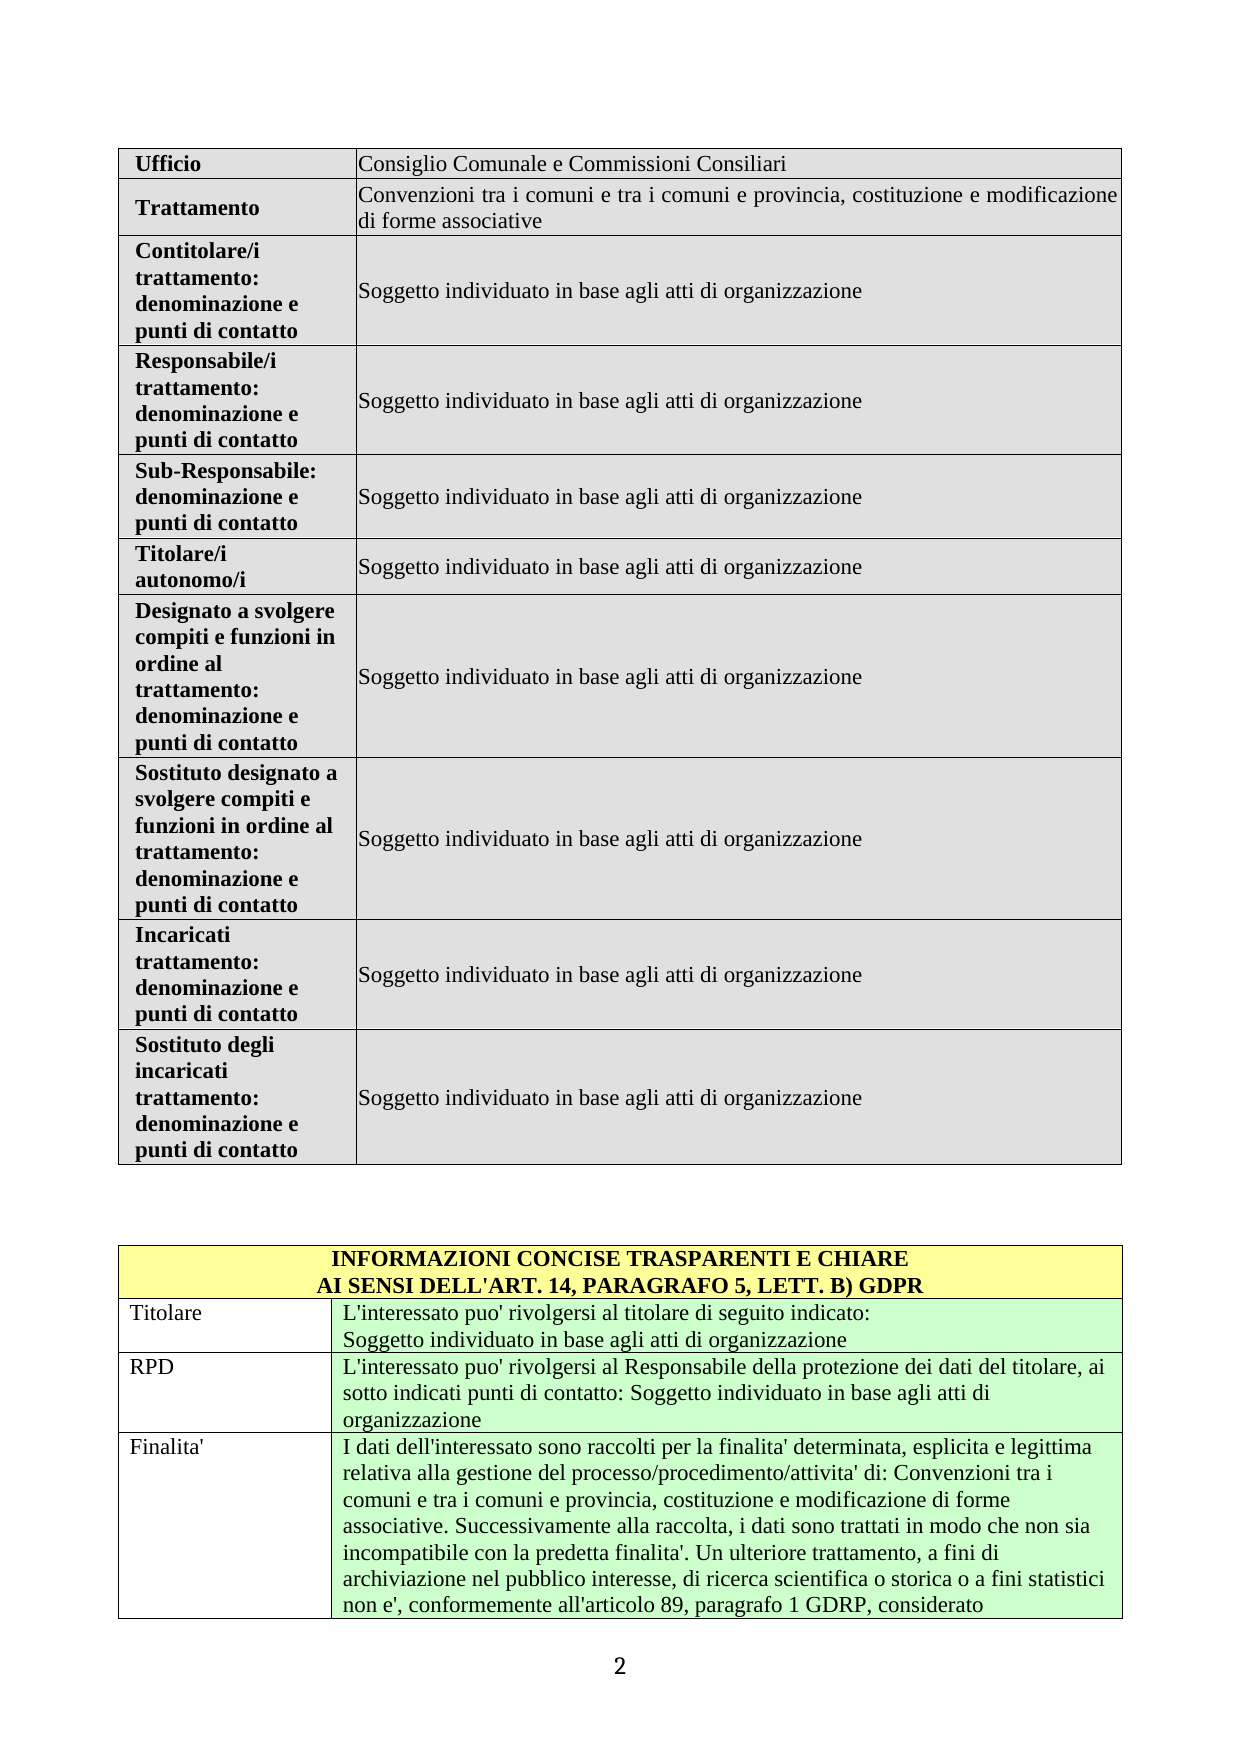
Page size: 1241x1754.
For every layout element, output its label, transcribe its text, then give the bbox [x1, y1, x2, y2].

table_cell Soggetto individuato in base agli atti di organizzazione [357, 539, 1121, 594]
table_cell RPD [119, 1353, 331, 1432]
table_cell L'interessato puo' rivolgersi al Responsabile della protezione dei dati del titolare, ai sotto indicati punti di contatto: Soggetto individuato in base agli atti di organizzazione [332, 1353, 1122, 1432]
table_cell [332, 1433, 1122, 1618]
table_cell Titolare [119, 1299, 331, 1352]
table_cell Responsabile/i trattamento: denominazione e punti di contatto [119, 346, 356, 454]
table_cell Convenzioni tra i comuni e tra i comuni e provincia, costituzione e modificazione di forme associative [357, 179, 1121, 235]
table_cell Soggetto individuato in base agli atti di organizzazione [357, 1030, 1121, 1164]
table_cell Contitolare/i trattamento: denominazione e punti di contatto [119, 236, 356, 344]
table_cell Titolare/i autonomo/i [119, 539, 356, 594]
table_cell Soggetto individuato in base agli atti di organizzazione [357, 236, 1121, 344]
table_cell Consiglio Comunale e Commissioni Consiliari [357, 149, 1121, 178]
table_cell Soggetto individuato in base agli atti di organizzazione [357, 346, 1121, 454]
table_cell L'interessato puo' rivolgersi al titolare di seguito indicato: Soggetto individuato in base agli atti di organizzazione [332, 1299, 1122, 1352]
table_header INFORMAZIONI CONCISE TRASPARENTI E CHIARE AI SENSI DELL'ART. 14, PARAGRAFO 5, LETT. B) GDPR [119, 1246, 1122, 1298]
table_cell Finalita' [119, 1433, 331, 1618]
table_cell Designato a svolgere compiti e funzioni in ordine al trattamento: denominazione e punti di contatto [119, 595, 356, 757]
table_cell Soggetto individuato in base agli atti di organizzazione [357, 758, 1121, 919]
table_cell Soggetto individuato in base agli atti di organizzazione [357, 920, 1121, 1028]
table_cell Sostituto designato a svolgere compiti e funzioni in ordine al trattamento: denominazione e punti di contatto [119, 758, 356, 919]
table_cell Ufficio [119, 149, 356, 178]
table_cell Sub-Responsabile: denominazione e punti di contatto [119, 455, 356, 537]
table_cell Sostituto degli incaricati trattamento: denominazione e punti di contatto [119, 1030, 356, 1164]
table_cell Soggetto individuato in base agli atti di organizzazione [357, 455, 1121, 537]
table_cell Trattamento [119, 179, 356, 235]
table_cell Soggetto individuato in base agli atti di organizzazione [357, 595, 1121, 757]
table_cell Incaricati trattamento: denominazione e punti di contatto [119, 920, 356, 1028]
